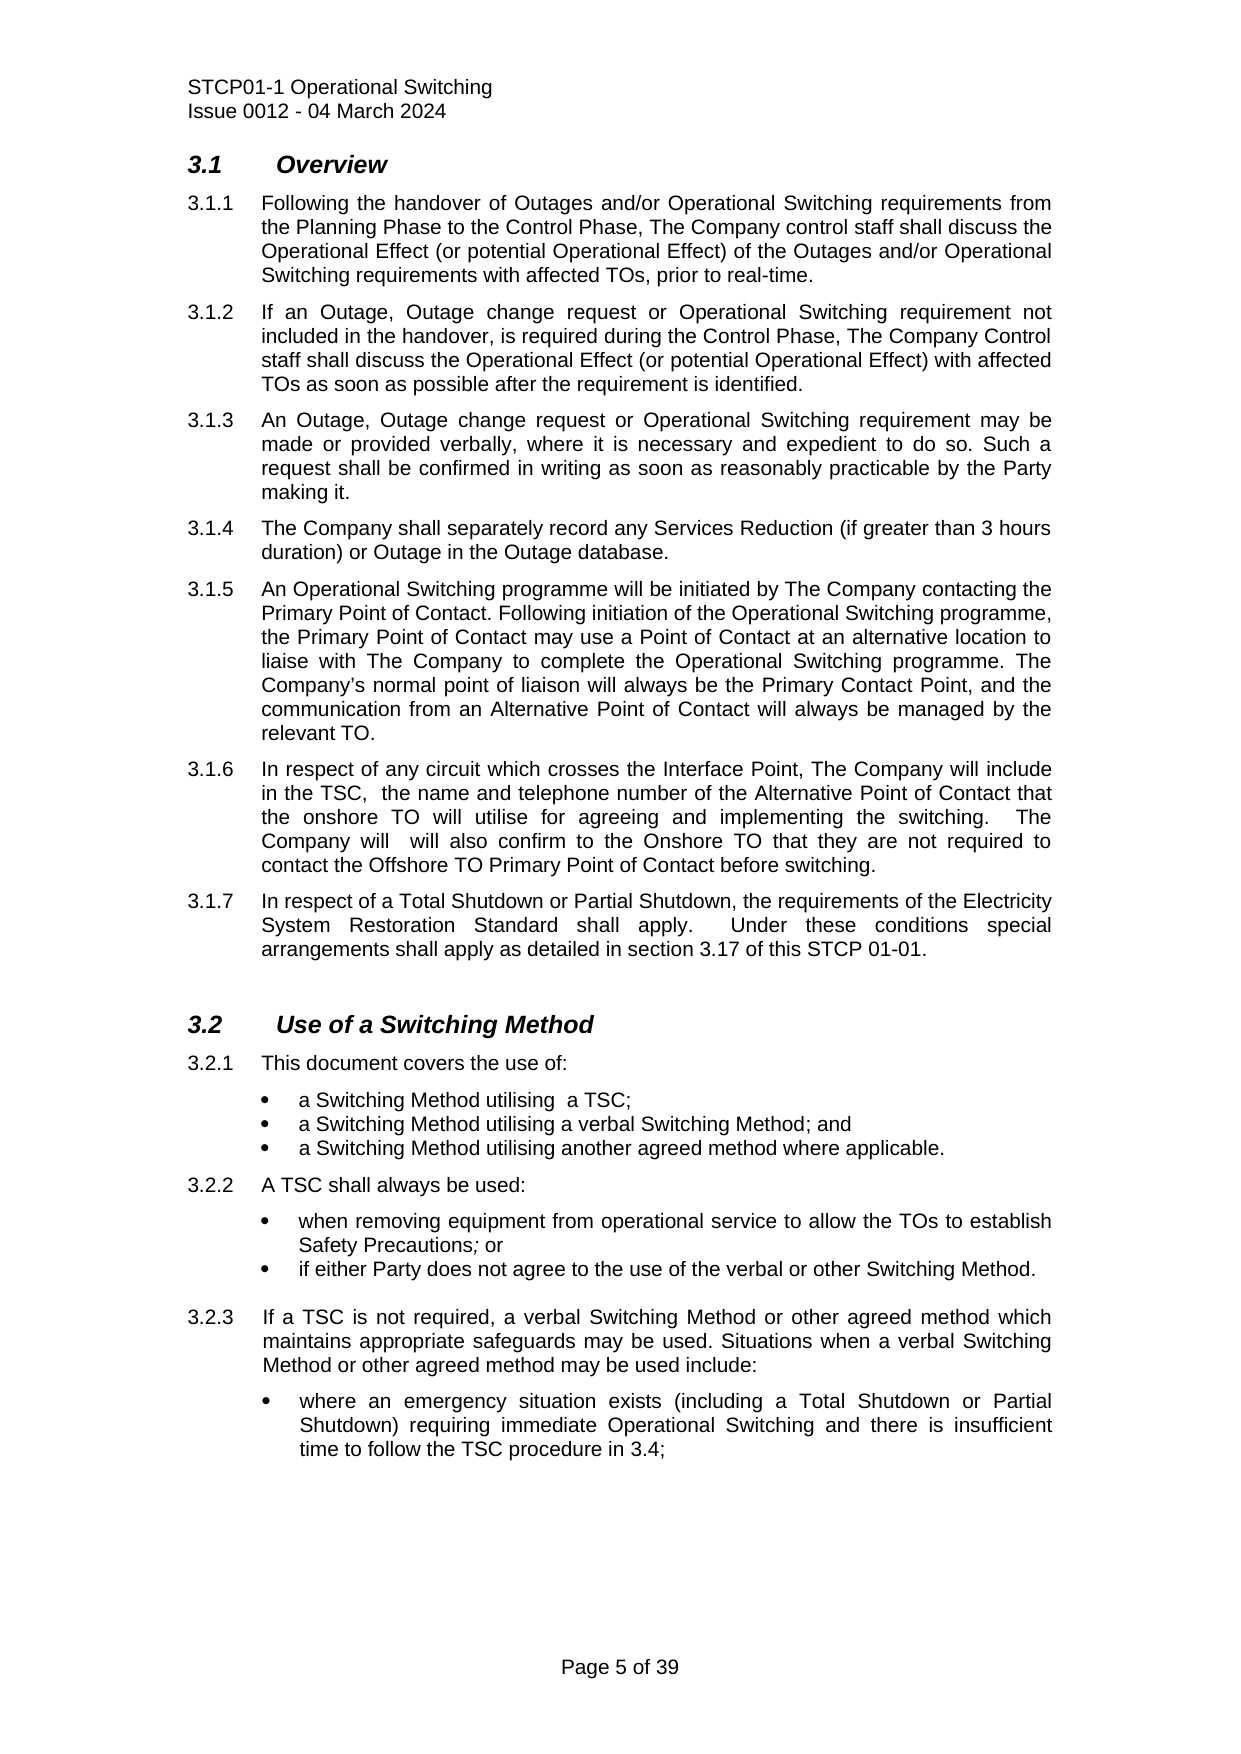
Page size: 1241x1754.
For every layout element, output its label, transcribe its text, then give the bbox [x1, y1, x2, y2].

subtitle 3.2.1 This document covers the use of: [187, 1051, 1053, 1075]
subtitle where an emergency situation exists (including a Total Shutdown or Partial Shutdown) requiring immediate Operational Switching and there is insufficient time to follow the TSC procedure in 3.4; [262, 1389, 1053, 1461]
text 3.1.5 An Operational Switching programme will be initiated by The Company contacting the Primary Point of Contact. Following initiation of the Operational Switching programme, the Primary Point of Contact may use a Point of Contact at an alternative location to liaise with The Company to complete the Operational Switching programme. The Company’s normal point of liaison will always be the Primary Contact Point, and the communication from an Alternative Point of Contact will always be managed by the relevant TO. [187, 577, 1053, 744]
list if either Party does not agree to the use of the verbal or other Switching Method. [261, 1257, 1053, 1281]
subtitle Use of a Switching Method [187, 1010, 1053, 1039]
subtitle a Switching Method utilising a verbal Switching Method; and [261, 1112, 1053, 1136]
subtitle 3.1.1 Following the handover of Outages and/or Operational Switching requirements from the Planning Phase to the Control Phase, The Company control staff shall discuss the Operational Effect (or potential Operational Effect) of the Outages and/or Operational Switching requirements with affected TOs, prior to real-time. [187, 191, 1053, 287]
subtitle 3.1.3 An Outage, Outage change request or Operational Switching requirement may be made or provided verbally, where it is necessary and expedient to do so. Such a request shall be confirmed in writing as soon as reasonably practicable by the Party making it. [187, 408, 1053, 504]
subtitle 3.1.2 If an Outage, Outage change request or Operational Switching requirement not included in the handover, is required during the Control Phase, The Company Control staff shall discuss the Operational Effect (or potential Operational Effect) with affected TOs as soon as possible after the requirement is identified. [187, 299, 1053, 395]
subtitle a Switching Method utilising another agreed method where applicable. [261, 1136, 1053, 1160]
subtitle 3.1.4 The Company shall separately record any Services Reduction (if greater than 3 hours duration) or Outage in the Outage database. [187, 516, 1053, 564]
subtitle when removing equipment from operational service to allow the TOs to establish Safety Precautions; or [261, 1209, 1053, 1257]
text 3.1.7 In respect of a Total Shutdown or Partial Shutdown, the requirements of the Electricity System Restoration Standard shall apply. Under these conditions special arrangements shall apply as detailed in section 3.17 of this STCP 01-01. [187, 889, 1053, 961]
subtitle 3.2.3 If a TSC is not required, a verbal Switching Method or other agreed method which maintains appropriate safeguards may be used. Situations when a verbal Switching Method or other agreed method may be used include: [187, 1305, 1053, 1377]
subtitle a Switching Method utilising a TSC; [261, 1088, 1053, 1112]
text 3.1.6 In respect of any circuit which crosses the Interface Point, The Company will include in the TSC, the name and telephone number of the Alternative Point of Contact that the onshore TO will utilise for agreeing and implementing the switching. The Company will will also confirm to the Onshore TO that they are not required to contact the Offshore TO Primary Point of Contact before switching. [187, 757, 1053, 877]
subtitle 3.2.2 A TSC shall always be used: [187, 1172, 1053, 1196]
subtitle Overview [187, 150, 1053, 179]
